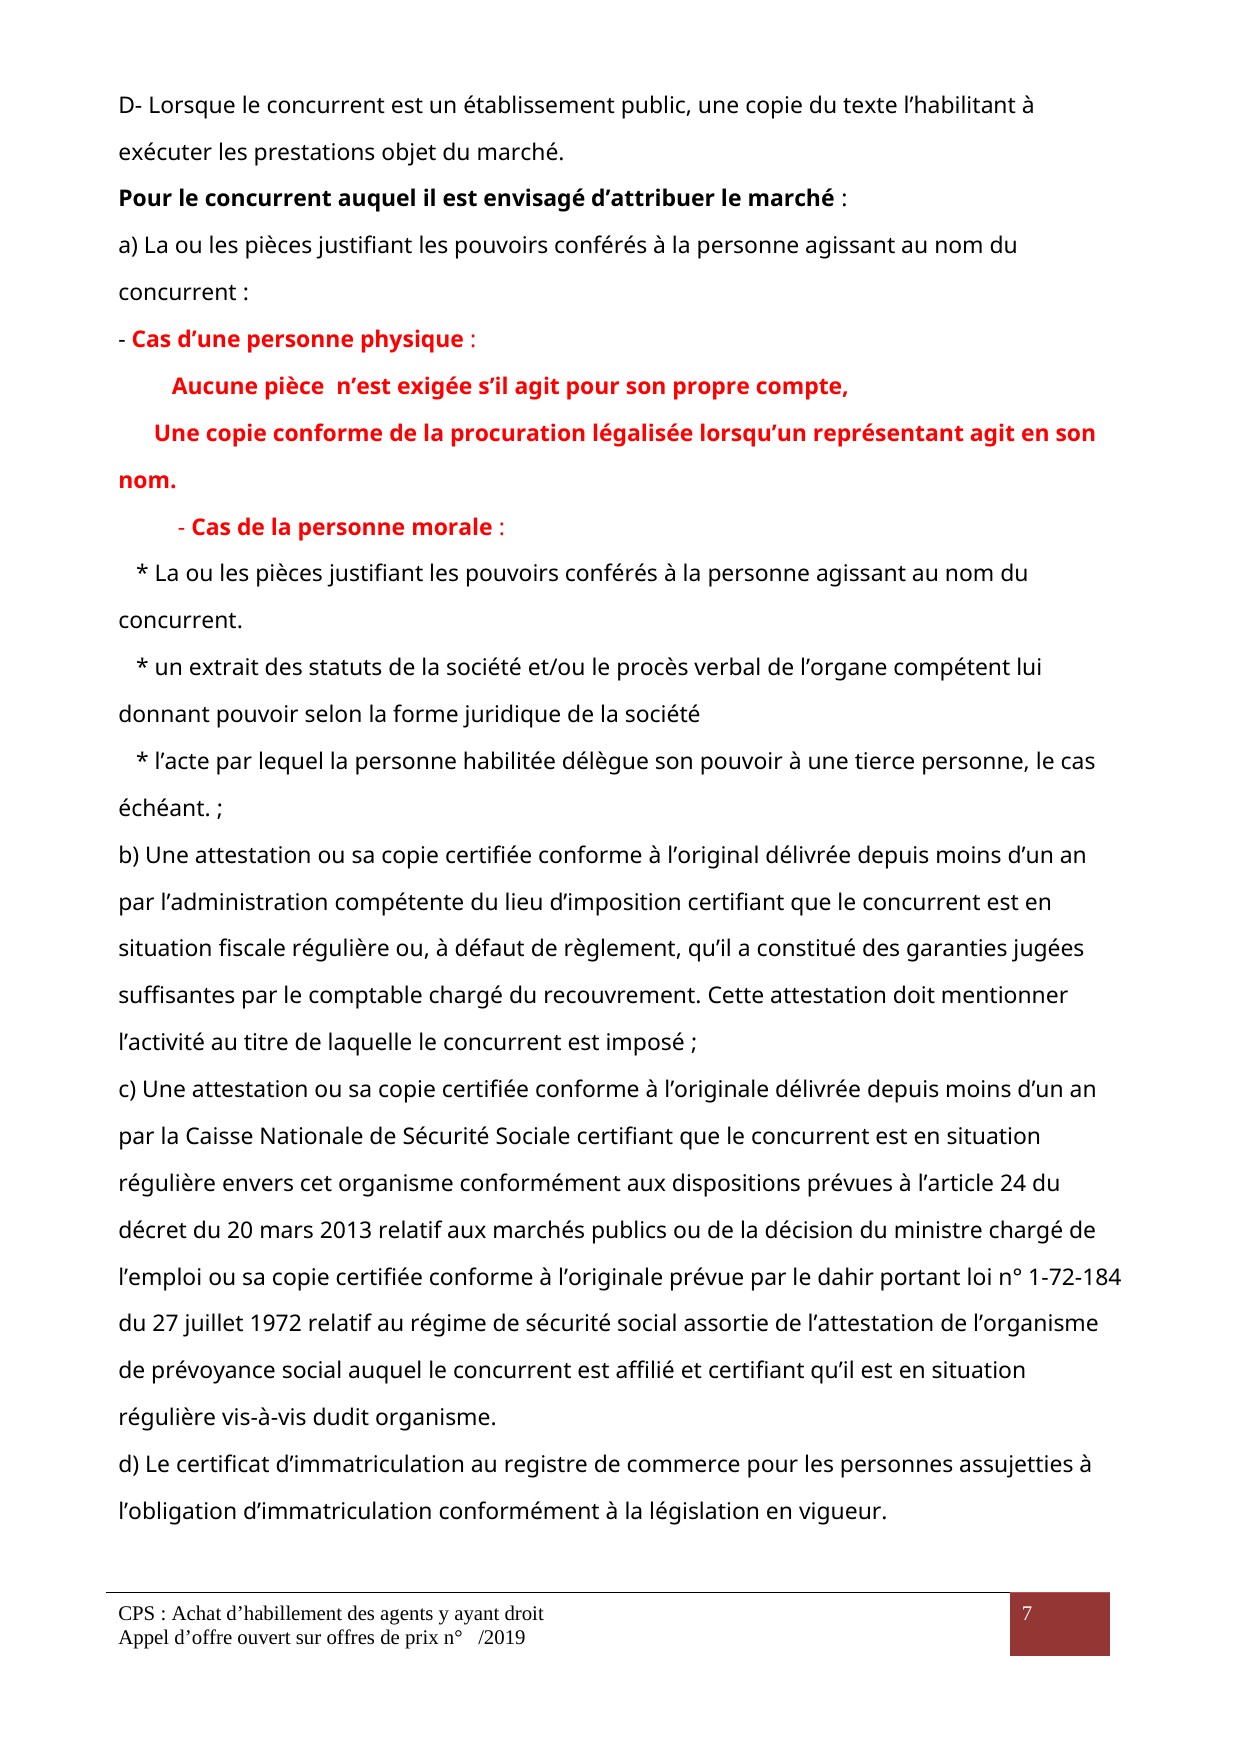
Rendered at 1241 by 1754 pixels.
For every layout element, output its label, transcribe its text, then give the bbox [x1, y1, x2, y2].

text Aucune pièce n’est exigée s’il agit pour son propre compte, [118, 370, 1122, 401]
text - Cas d’une personne physique : [118, 323, 1122, 354]
text * l’acte par lequel la personne habilitée délègue son pouvoir à une tierce personne, le cas échéant. ; [118, 745, 1122, 823]
text D- Lorsque le concurrent est un établissement public, une copie du texte l’habilitant à exécuter les prestations objet du marché. [118, 89, 1122, 167]
text * un extrait des statuts de la société et/ou le procès verbal de l’organe compétent lui donnant pouvoir selon la forme juridique de la société [118, 651, 1122, 729]
text * La ou les pièces justifiant les pouvoirs conférés à la personne agissant au nom du concurrent. [118, 557, 1122, 636]
text c) Une attestation ou sa copie certifiée conforme à l’originale délivrée depuis moins d’un an par la Caisse Nationale de Sécurité Sociale certifiant que le concurrent est en situation régulière envers cet organisme conformément aux dispositions prévues à l’article 24 du décret du 20 mars 2013 relatif aux marchés publics ou de la décision du ministre chargé de l’emploi ou sa copie certifiée conforme à l’originale prévue par le dahir portant loi n° 1-72-184 du 27 juillet 1972 relatif au régime de sécurité social assortie de l’attestation de l’organisme de prévoyance social auquel le concurrent est affilié et certifiant qu’il est en situation régulière vis-à-vis dudit organisme. [118, 1073, 1122, 1432]
text Une copie conforme de la procuration légalisée lorsqu’un représentant agit en son nom. [118, 417, 1122, 495]
text Pour le concurrent auquel il est envisagé d’attribuer le marché : [118, 182, 1122, 214]
text d) Le certificat d’immatriculation au registre de commerce pour les personnes assujetties à l’obligation d’immatriculation conformément à la législation en vigueur. [118, 1448, 1122, 1526]
text b) Une attestation ou sa copie certifiée conforme à l’original délivrée depuis moins d’un an par l’administration compétente du lieu d’imposition certifiant que le concurrent est en situation fiscale régulière ou, à défaut de règlement, qu’il a constitué des garanties jugées suffisantes par le comptable chargé du recouvrement. Cette attestation doit mentionner l’activité au titre de laquelle le concurrent est imposé ; [118, 839, 1122, 1057]
text - Cas de la personne morale : [118, 511, 1122, 542]
text a) La ou les pièces justifiant les pouvoirs conférés à la personne agissant au nom du concurrent : [118, 229, 1122, 307]
